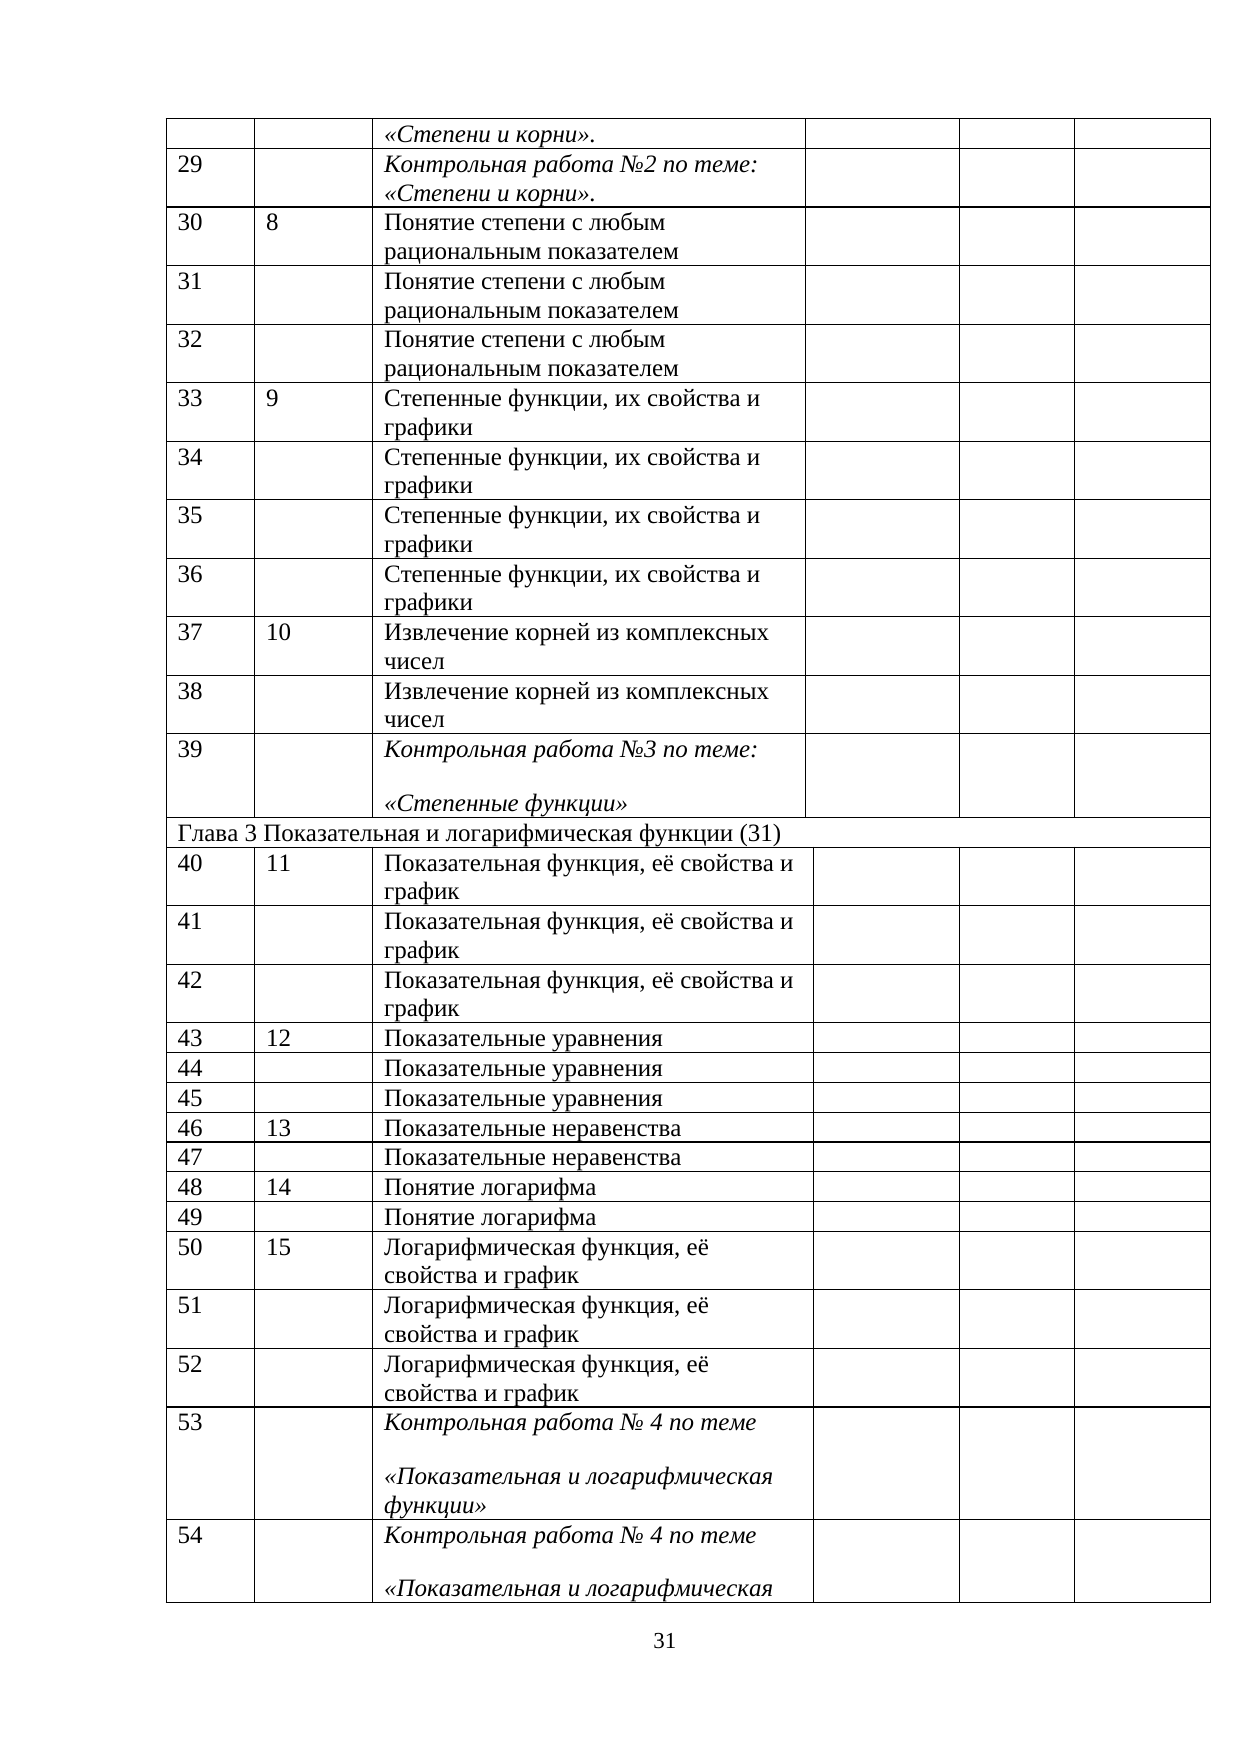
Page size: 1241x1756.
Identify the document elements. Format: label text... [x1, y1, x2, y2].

table_cell 36 [167, 559, 254, 616]
table_cell [814, 1232, 959, 1289]
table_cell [373, 119, 805, 148]
table_cell [960, 1290, 1074, 1348]
table_cell 14 [255, 1172, 372, 1201]
table_cell [1075, 1349, 1210, 1406]
table_cell [255, 1290, 372, 1348]
table_cell [1075, 617, 1210, 675]
table_cell [255, 119, 372, 148]
table_cell [814, 1408, 959, 1519]
table_cell [255, 1349, 372, 1406]
table_cell Степенные функции, их свойства и графики [373, 442, 805, 499]
table_cell [960, 442, 1074, 499]
table_cell 50 [167, 1232, 254, 1289]
table_cell 38 [167, 676, 254, 733]
table_cell [814, 965, 959, 1022]
table_cell [960, 676, 1074, 733]
table_cell [806, 734, 959, 817]
table_cell [255, 1053, 372, 1082]
table_cell 30 [167, 208, 254, 265]
table_cell [806, 442, 959, 499]
table_cell [1075, 906, 1210, 964]
table_cell Показательная функция, её свойства и график [373, 906, 813, 964]
table_cell [960, 965, 1074, 1022]
table_cell Показательная функция, её свойства и график [373, 965, 813, 1022]
table_cell [960, 559, 1074, 616]
table_cell [1075, 1520, 1210, 1602]
table_cell [806, 383, 959, 441]
table_cell Показательные неравенства [373, 1143, 813, 1171]
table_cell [373, 1408, 813, 1519]
table_cell 52 [167, 1349, 254, 1406]
table_cell [255, 1083, 372, 1112]
table_cell [960, 1172, 1074, 1201]
table_cell [814, 1023, 959, 1052]
table_cell [255, 906, 372, 964]
table_cell Понятие степени с любым рациональным показателем [373, 208, 805, 265]
table_cell 35 [167, 500, 254, 558]
table_cell 43 [167, 1023, 254, 1052]
table_cell 39 [167, 734, 254, 817]
table_cell Понятие степени с любым рациональным показателем [373, 325, 805, 382]
table_cell [960, 383, 1074, 441]
table_cell [814, 1143, 959, 1171]
table_cell [960, 1143, 1074, 1171]
table_cell [814, 1083, 959, 1112]
table_cell 53 [167, 1408, 254, 1519]
table_cell [960, 848, 1074, 905]
table_cell [806, 559, 959, 616]
table_cell 54 [167, 1520, 254, 1602]
table_cell 32 [167, 325, 254, 382]
table_cell [255, 325, 372, 382]
table_cell [960, 1202, 1074, 1231]
table_cell [960, 500, 1074, 558]
table_cell [255, 965, 372, 1022]
table_cell Логарифмическая функция, её свойства и график [373, 1290, 813, 1348]
table_cell Извлечение корней из комплексных чисел [373, 617, 805, 675]
table_cell [806, 208, 959, 265]
table_cell 34 [167, 442, 254, 499]
table_cell 45 [167, 1083, 254, 1112]
table_cell Показательные уравнения [373, 1083, 813, 1112]
table_cell 10 [255, 617, 372, 675]
table_cell 49 [167, 1202, 254, 1231]
table_cell [806, 500, 959, 558]
table_cell [1075, 1023, 1210, 1052]
table_cell 15 [255, 1232, 372, 1289]
table_cell [1075, 149, 1210, 206]
table_cell Глава 3 Показательная и логарифмическая функции (31) [167, 818, 1210, 847]
table_cell 28 [167, 119, 254, 148]
table_cell [1075, 676, 1210, 733]
table_cell [255, 1143, 372, 1171]
table_cell 37 [167, 617, 254, 675]
table_cell Логарифмическая функция, её свойства и график [373, 1232, 813, 1289]
table_cell 13 [255, 1113, 372, 1141]
table_cell 9 [255, 383, 372, 441]
table_cell [1075, 1083, 1210, 1112]
table_cell [1075, 1202, 1210, 1231]
table_cell [960, 1408, 1074, 1519]
table_cell [1075, 1053, 1210, 1082]
table_cell 31 [167, 266, 254, 323]
table_cell 33 [167, 383, 254, 441]
table_cell Степенные функции, их свойства и графики [373, 383, 805, 441]
table_cell Показательные неравенства [373, 1113, 813, 1141]
table_cell [814, 1113, 959, 1141]
table_cell [960, 149, 1074, 206]
table_cell [1075, 208, 1210, 265]
table_cell 44 [167, 1053, 254, 1082]
table_cell [806, 266, 959, 323]
table_cell Понятие степени с любым рациональным показателем [373, 266, 805, 323]
table_cell [960, 1053, 1074, 1082]
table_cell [373, 1520, 813, 1602]
table_cell [1075, 500, 1210, 558]
table_cell [960, 1113, 1074, 1141]
table_cell [960, 325, 1074, 382]
table_cell [1075, 266, 1210, 323]
table_cell 51 [167, 1290, 254, 1348]
table_cell [960, 734, 1074, 817]
table_cell [806, 325, 959, 382]
table_cell Степенные функции, их свойства и графики [373, 559, 805, 616]
table_cell [255, 1202, 372, 1231]
table_cell [1075, 383, 1210, 441]
table_cell [960, 1349, 1074, 1406]
table_cell [1075, 442, 1210, 499]
table_cell [255, 149, 372, 206]
table_cell [1075, 848, 1210, 905]
table_cell [960, 1232, 1074, 1289]
table_cell [255, 1408, 372, 1519]
table_cell 8 [255, 208, 372, 265]
table_cell 47 [167, 1143, 254, 1171]
table_cell [960, 266, 1074, 323]
table_cell [1075, 734, 1210, 817]
table_cell 40 [167, 848, 254, 905]
table_cell [814, 1053, 959, 1082]
table_cell 48 [167, 1172, 254, 1201]
table_cell 42 [167, 965, 254, 1022]
table_cell [960, 119, 1074, 148]
table_cell 46 [167, 1113, 254, 1141]
table_cell [1075, 965, 1210, 1022]
table_cell [960, 617, 1074, 675]
table_cell [1075, 119, 1210, 148]
table_cell [814, 848, 959, 905]
table_cell [806, 617, 959, 675]
table_cell [1075, 325, 1210, 382]
table_cell [1075, 1232, 1210, 1289]
table_cell 41 [167, 906, 254, 964]
table_cell [960, 208, 1074, 265]
table_cell [960, 906, 1074, 964]
table_cell [960, 1083, 1074, 1112]
table_cell Контрольная работа №3 по теме: «Степенные функции» [373, 734, 805, 817]
table_cell Логарифмическая функция, её свойства и график [373, 1349, 813, 1406]
table_cell [806, 119, 959, 148]
table_cell Понятие логарифма [373, 1202, 813, 1231]
table_cell [255, 442, 372, 499]
table_cell 11 [255, 848, 372, 905]
table_cell [814, 1172, 959, 1201]
table_cell [255, 734, 372, 817]
table_cell [814, 1520, 959, 1602]
table_cell Степенные функции, их свойства и графики [373, 500, 805, 558]
table_cell [1075, 1172, 1210, 1201]
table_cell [373, 149, 805, 206]
table_cell [960, 1023, 1074, 1052]
table_cell [814, 906, 959, 964]
table_cell [255, 500, 372, 558]
table_cell 29 [167, 149, 254, 206]
table_cell [1075, 1408, 1210, 1519]
table_cell [806, 149, 959, 206]
table_cell [814, 1202, 959, 1231]
table_cell [814, 1290, 959, 1348]
table_cell Извлечение корней из комплексных чисел [373, 676, 805, 733]
table_cell Понятие логарифма [373, 1172, 813, 1201]
table_cell Показательные уравнения [373, 1023, 813, 1052]
table_cell [255, 676, 372, 733]
table_cell [814, 1349, 959, 1406]
table_cell Показательные уравнения [373, 1053, 813, 1082]
table_cell [1075, 1113, 1210, 1141]
table_cell [255, 1520, 372, 1602]
table_cell Показательная функция, её свойства и график [373, 848, 813, 905]
table_cell [255, 559, 372, 616]
table_cell [1075, 559, 1210, 616]
table_cell [255, 266, 372, 323]
table_cell 12 [255, 1023, 372, 1052]
table_cell [806, 676, 959, 733]
table_cell [1075, 1143, 1210, 1171]
table_cell [1075, 1290, 1210, 1348]
table_cell [960, 1520, 1074, 1602]
